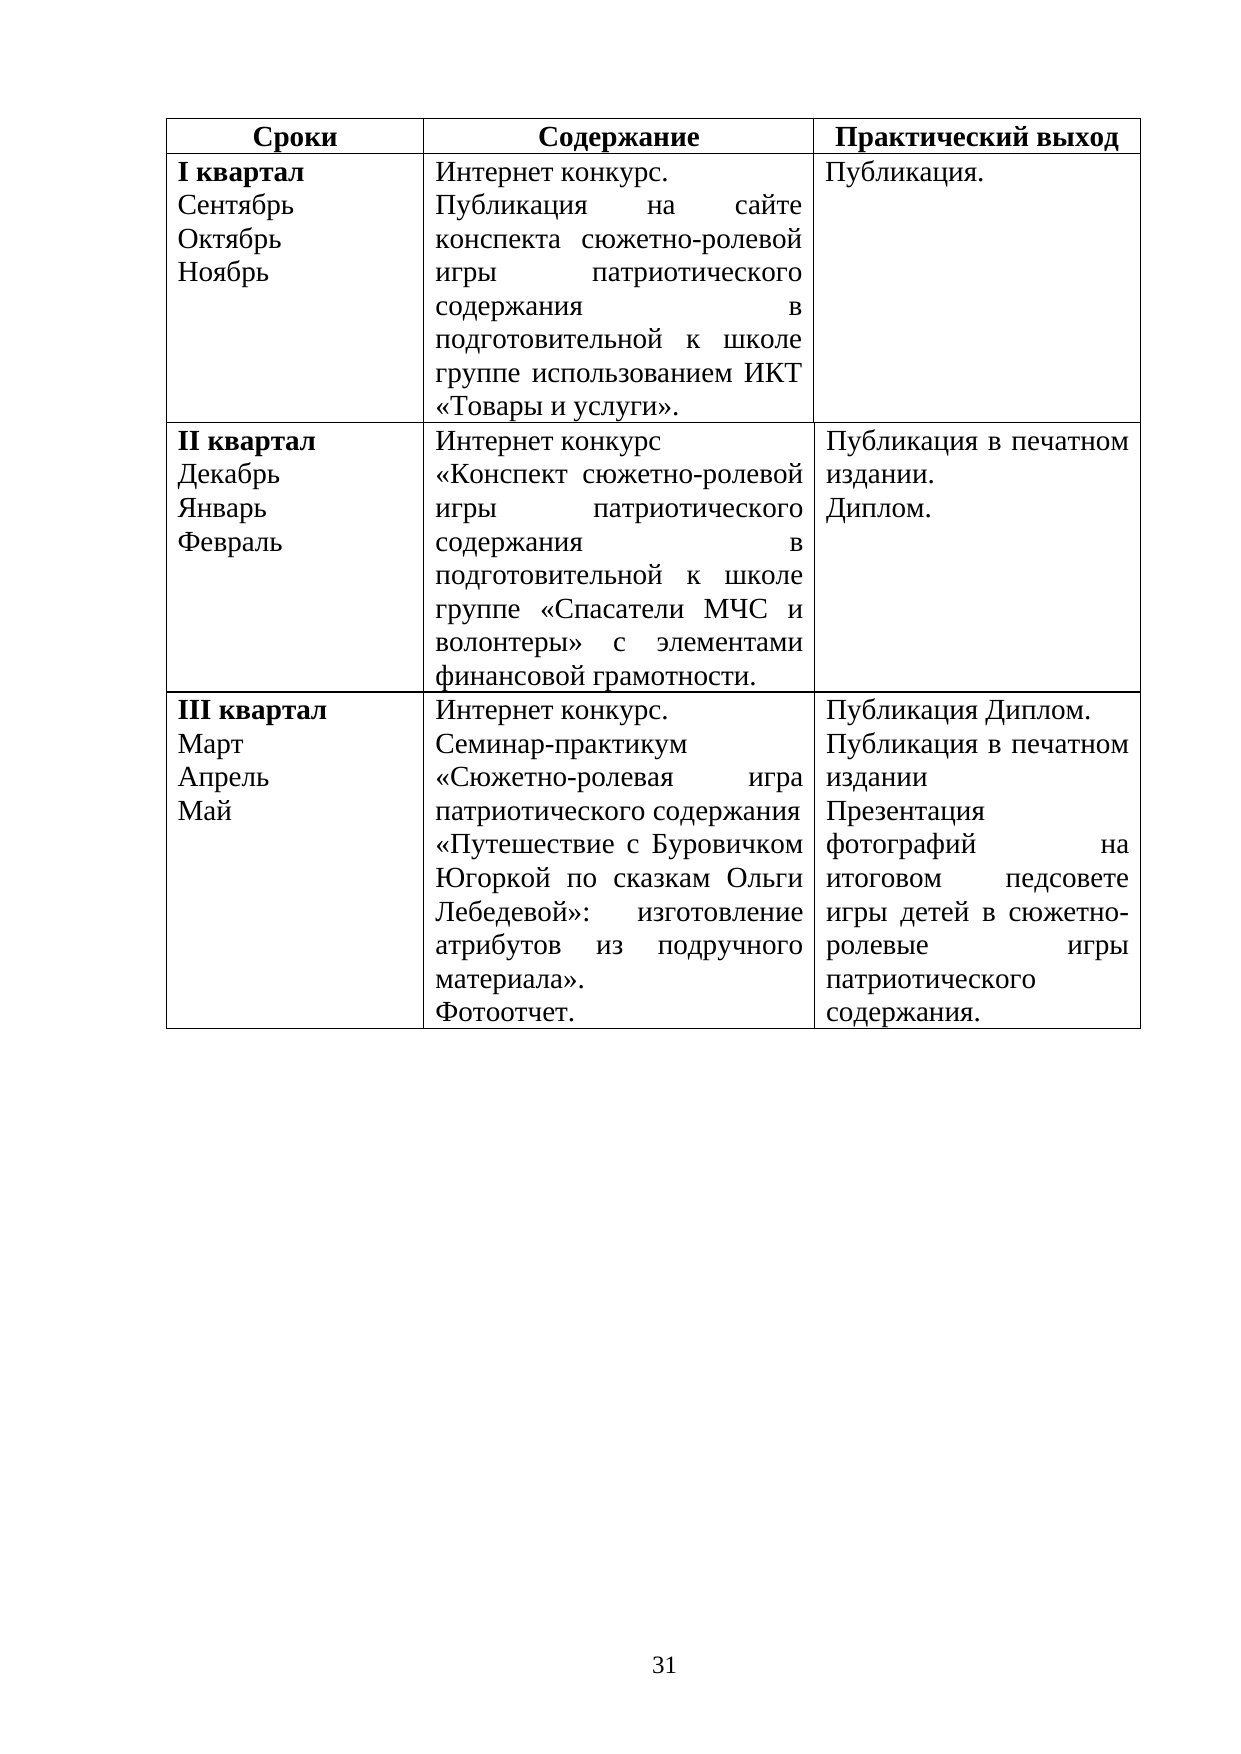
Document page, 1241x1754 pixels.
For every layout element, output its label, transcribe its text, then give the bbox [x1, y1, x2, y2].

table_cell III квартал Март Апрель Май [167, 693, 423, 1028]
table_header Содержание [424, 119, 813, 153]
table_header Практический выход [814, 119, 1140, 153]
table_cell II квартал Декабрь Январь Февраль [167, 423, 423, 691]
table_cell Интернет конкурс. Семинар-практикум «Сюжетно-ролевая игра патриотического содержания «Путешествие с Буровичком Югоркой по сказкам Ольги Лебедевой»: изготовление атрибутов из подручного материала». Фотоотчет. [424, 693, 814, 1028]
table_cell Публикация Диплом. Публикация в печатном издании Презентация фотографий на итоговом педсовете игры детей в сюжетно-ролевые игры патриотического содержания. [815, 693, 1140, 1028]
table_header Сроки [167, 119, 423, 153]
table_cell Публикация в печатном издании. Диплом. [815, 423, 1140, 691]
table_cell I квартал Сентябрь Октябрь Ноябрь [167, 154, 423, 422]
table_cell Интернет конкурс. Публикация на сайте конспекта сюжетно-ролевой игры патриотического содержания в подготовительной к школе группе использованием ИКТ «Товары и услуги». [424, 154, 813, 422]
table_cell Интернет конкурс «Конспект сюжетно-ролевой игры патриотического содержания в подготовительной к школе группе «Спасатели МЧС и волонтеры» с элементами финансовой грамотности. [424, 423, 814, 691]
table_cell Публикация. [814, 154, 1140, 422]
